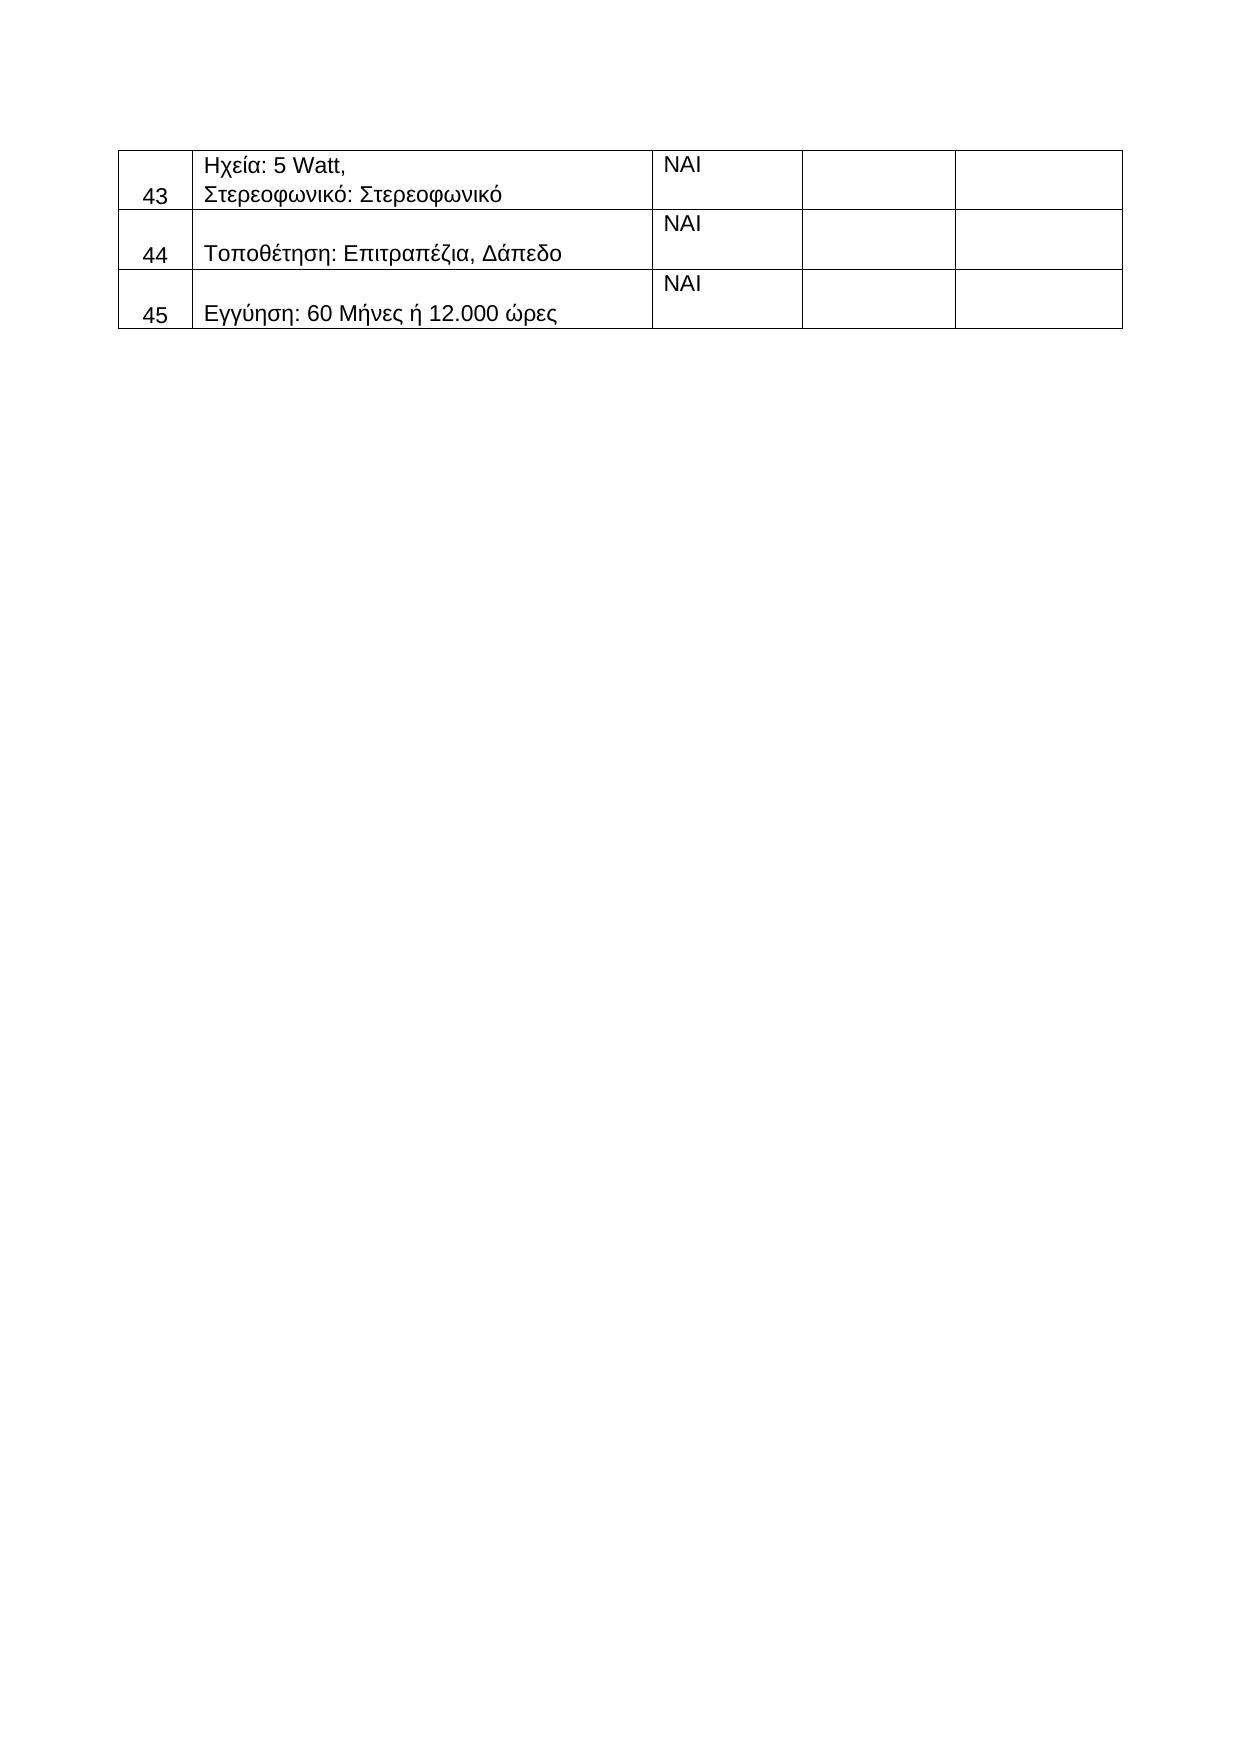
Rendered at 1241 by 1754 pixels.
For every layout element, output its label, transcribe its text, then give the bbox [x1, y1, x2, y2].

table_cell ΝΑΙ [653, 151, 802, 209]
table_cell 44 [119, 210, 192, 269]
table_cell ΝΑΙ [653, 270, 802, 328]
table_cell Ηχεία: 5 Watt, Στερεοφωνικό: Στερεοφωνικό [193, 151, 652, 209]
table_cell [956, 210, 1122, 269]
table_cell ΝΑΙ [653, 210, 802, 269]
table_cell 43 [119, 151, 192, 209]
table_cell Τοποθέτηση: Επιτραπέζια, Δάπεδο [193, 210, 652, 269]
table_cell [956, 151, 1122, 209]
table_cell Εγγύηση: 60 Μήνες ή 12.000 ώρες [193, 270, 652, 328]
table_cell [803, 270, 955, 328]
table_cell [803, 151, 955, 209]
table_cell 45 [119, 270, 192, 328]
table_cell [956, 270, 1122, 328]
table_cell [803, 210, 955, 269]
